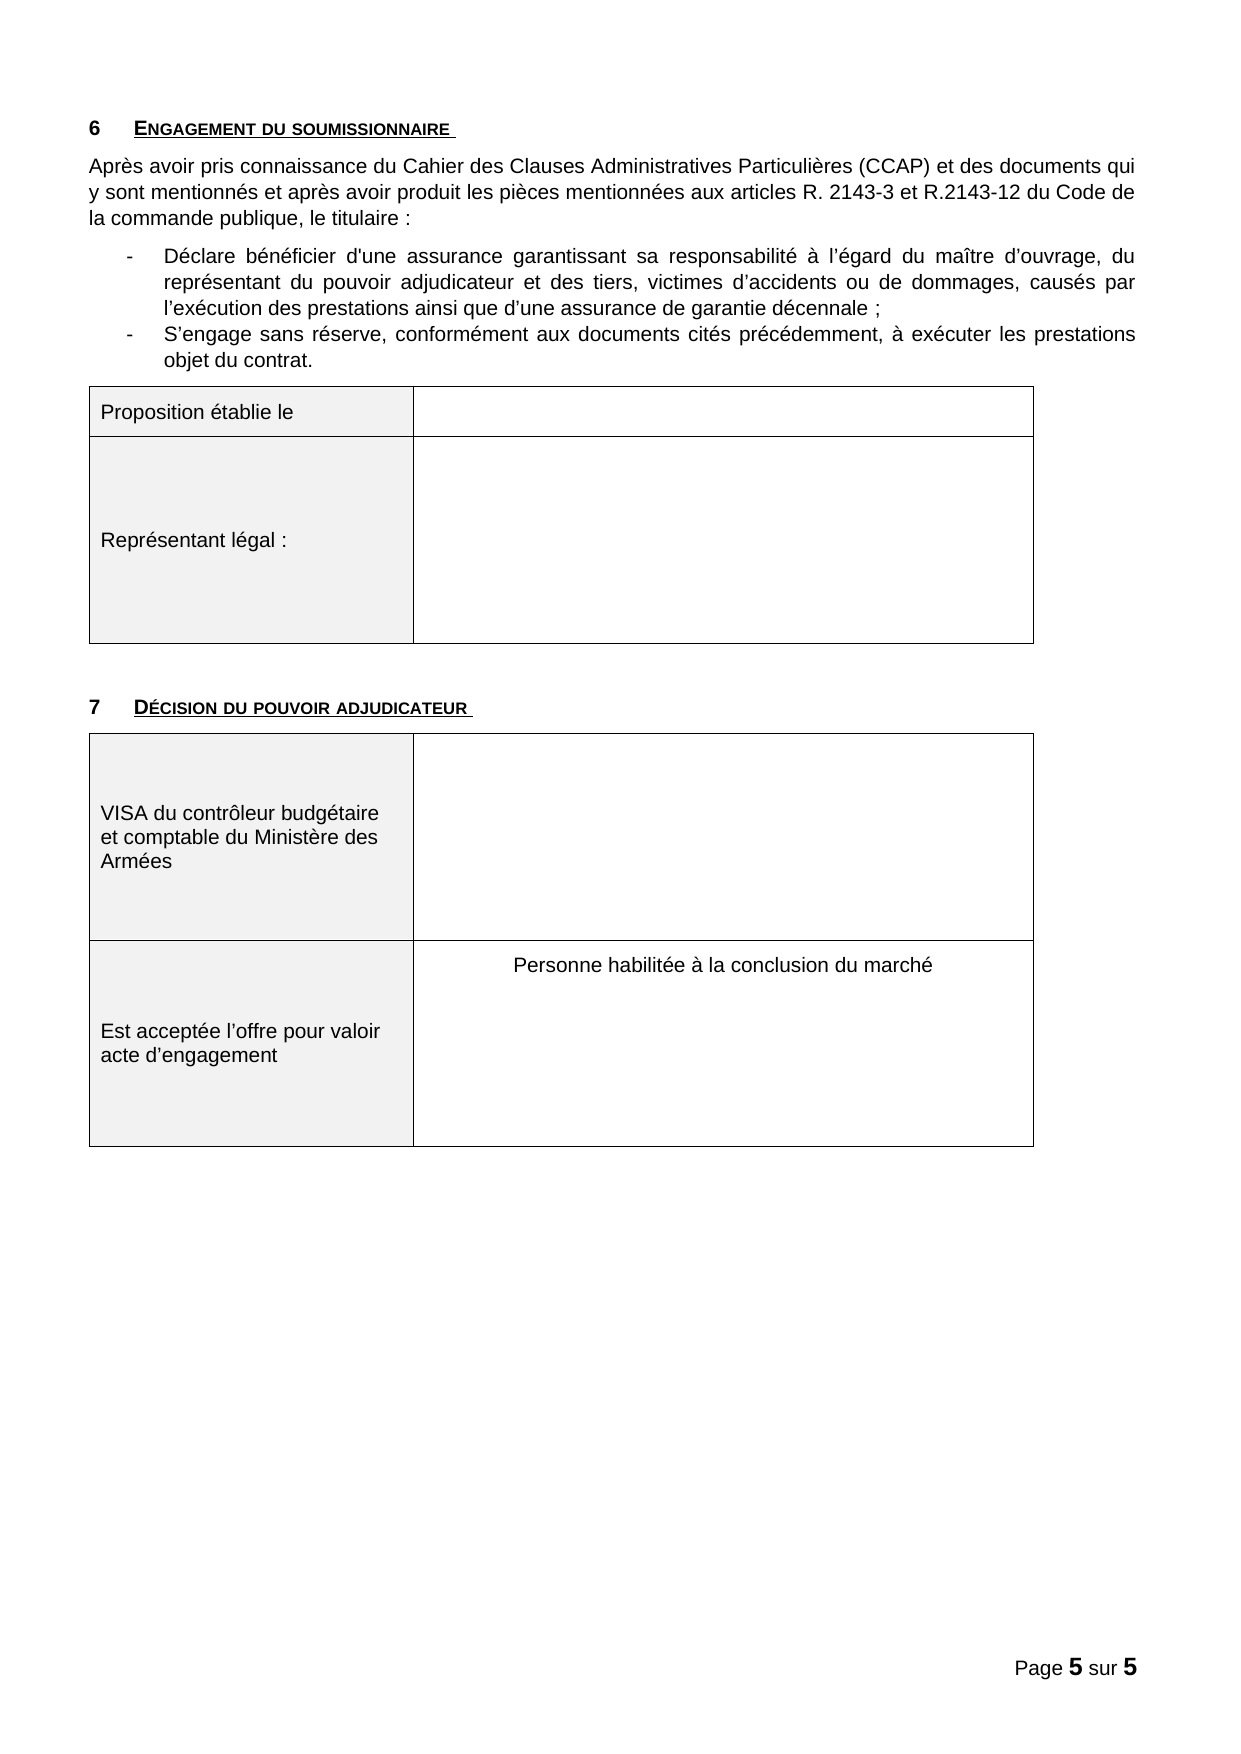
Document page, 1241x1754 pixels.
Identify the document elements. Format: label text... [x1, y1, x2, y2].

table_header [414, 387, 1033, 436]
table_cell [414, 437, 1033, 643]
table_cell Personne habilitée à la conclusion du marché [414, 941, 1033, 1146]
table_cell Est acceptée l’offre pour valoir acte d’engagement [90, 941, 413, 1146]
table_header VISA du contrôleur budgétaire et comptable du Ministère des Armées [90, 734, 413, 939]
subtitle Engagement du soumissionnaire [89, 116, 1137, 140]
table_header Proposition établie le [90, 387, 413, 436]
table_header [414, 734, 1033, 939]
list Déclare bénéficier d'une assurance garantissant sa responsabilité à l’égard du maître d’ouvrage, du représentant du pouvoir adjudicateur et des tiers, victimes d’accidents ou de dommages, causés par l’exécution des prestations ainsi que d’une assurance de garantie décennale ; [126, 244, 1137, 320]
subtitle Décision du pouvoir adjudicateur [89, 694, 1137, 718]
table_cell Représentant légal : [90, 437, 413, 643]
text Après avoir pris connaissance du Cahier des Clauses Administratives Particulières (CCAP) et des documents qui y sont mentionnés et après avoir produit les pièces mentionnées aux articles R. 2143-3 et R.2143-12 du Code de la commande publique, le titulaire : [89, 154, 1137, 230]
list S’engage sans réserve, conformément aux documents cités précédemment, à exécuter les prestations objet du contrat. [126, 322, 1137, 372]
